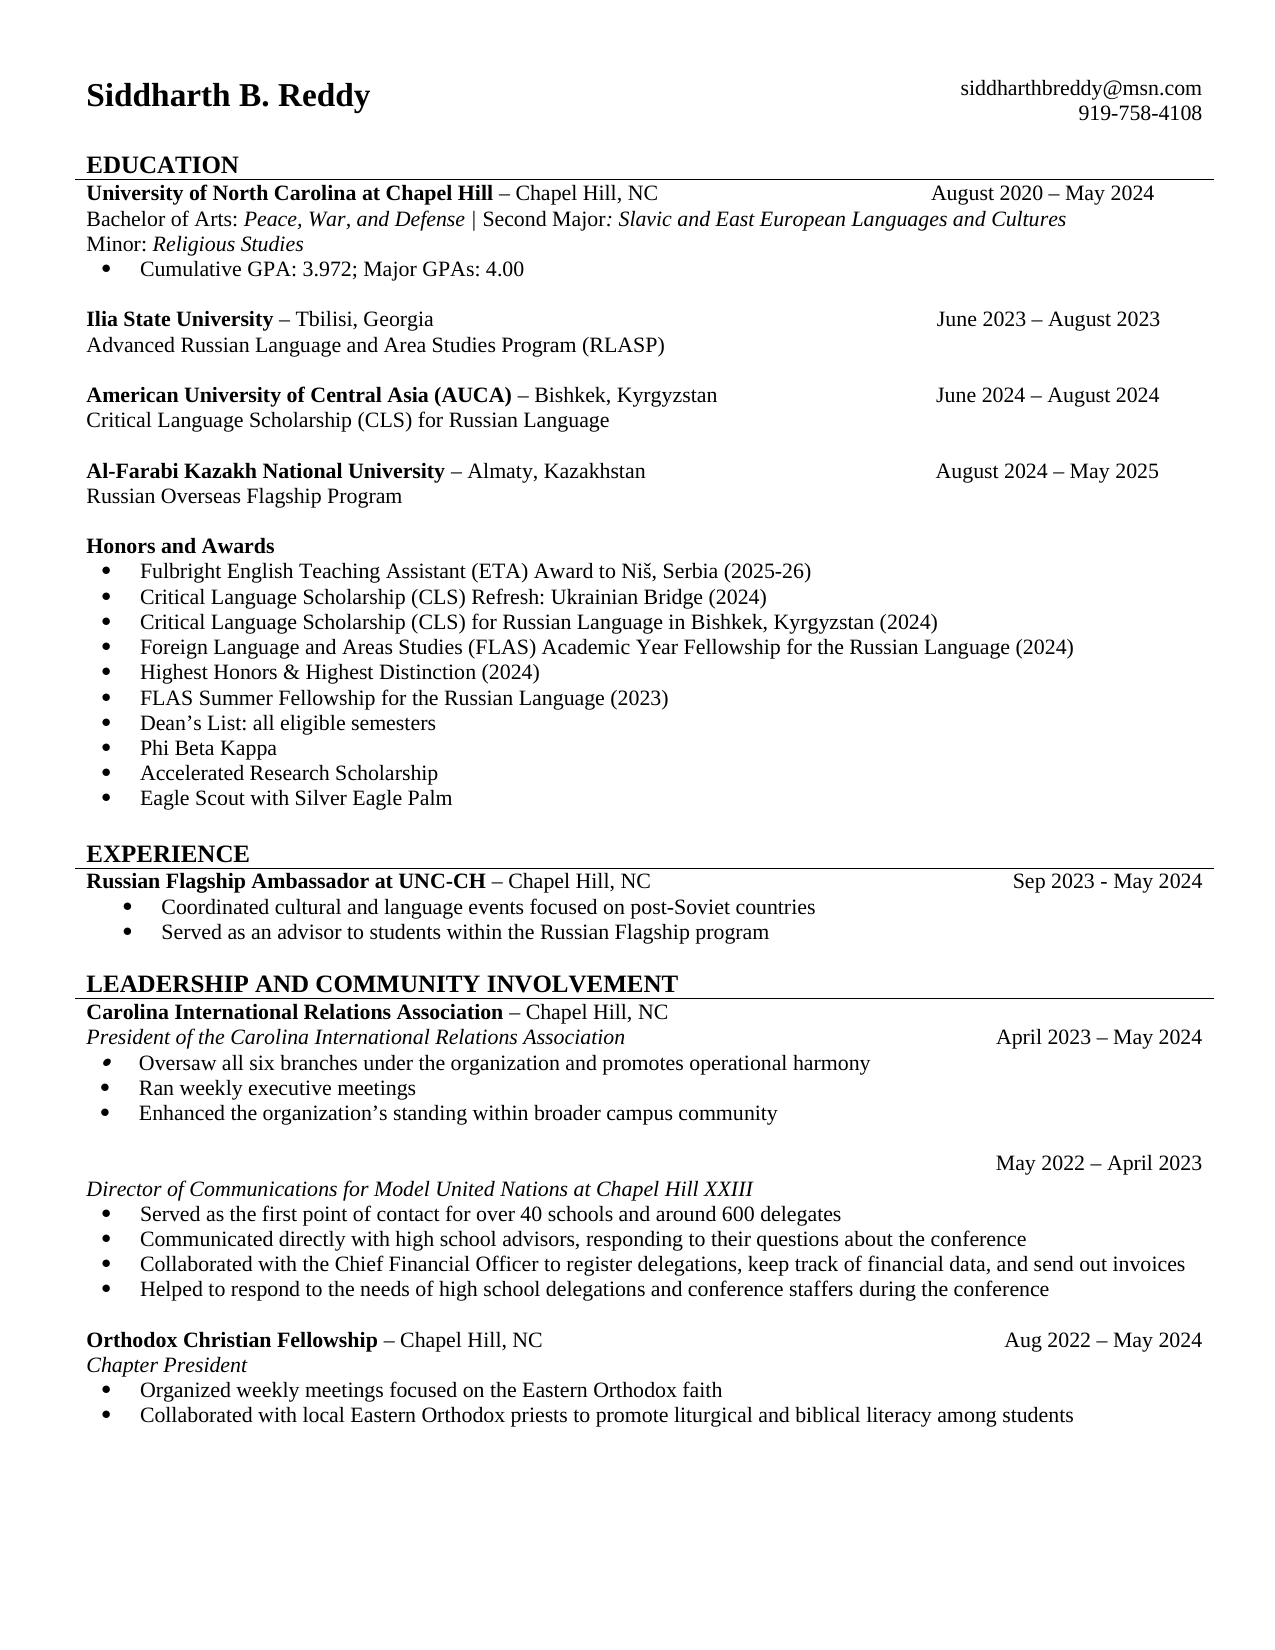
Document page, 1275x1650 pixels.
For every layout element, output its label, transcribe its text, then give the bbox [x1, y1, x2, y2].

table_cell LEADERSHIP AND COMMUNITY INVOLVEMENT [75, 969, 1213, 998]
table_cell Bachelor of Arts: Peace, War, and Defense | Second Major: Slavic and East European Languages and Cultures Minor: Religious Studies Cumulative GPA: 3.972; Major GPAs: 4.00 Ilia State University – Tbilisi, Georgia June 2023 – August 2023 Advanced Russian Language and Area Studies Program (RLASP) American University of Central Asia (AUCA) – Bishkek, Kyrgyzstan June 2024 – August 2024 Critical Language Scholarship (CLS) for Russian Language Al-Farabi Kazakh National University – Almaty, Kazakhstan August 2024 – May 2025 Russian Overseas Flagship Program [75, 206, 1213, 533]
table_cell Aug 2022 – May 2024 [900, 1327, 1213, 1352]
table_cell April 2023 – May 2024 May 2022 – April 2023 [900, 999, 1213, 1176]
table_cell Orthodox Christian Fellowship – Chapel Hill, NC [75, 1327, 900, 1352]
table_cell Organized weekly meetings focused on the Eastern Orthodox faith Collaborated with local Eastern Orthodox priests to promote liturgical and biblical literacy among students [75, 1377, 1213, 1554]
table_cell Served as the first point of contact for over 40 schools and around 600 delegates Communicated directly with high school advisors, responding to their questions about the conference Collaborated with the Chief Financial Officer to register delegations, keep track of financial data, and send out invoices Helped to respond to the needs of high school delegations and conference staffers during the conference [75, 1201, 1213, 1327]
table_cell Chapter President [75, 1352, 1213, 1377]
table_cell Fulbright English Teaching Assistant (ETA) Award to Niš, Serbia (2025-26) Critical Language Scholarship (CLS) Refresh: Ukrainian Bridge (2024) Critical Language Scholarship (CLS) for Russian Language in Bishkek, Kyrgyzstan (2024) Foreign Language and Areas Studies (FLAS) Academic Year Fellowship for the Russian Language (2024) Highest Honors & Highest Distinction (2024) FLAS Summer Fellowship for the Russian Language (2023) Dean’s List: all eligible semesters Phi Beta Kappa Accelerated Research Scholarship Eagle Scout with Silver Eagle Palm [75, 559, 1213, 839]
table_cell Russian Flagship Ambassador at UNC-CH – Chapel Hill, NC [75, 869, 913, 894]
table_cell Sep 2023 - May 2024 [913, 869, 1213, 894]
table_cell EDUCATION [75, 151, 1213, 179]
table_cell Honors and Awards [75, 533, 1213, 558]
table_cell Coordinated cultural and language events focused on post-Soviet countries Served as an advisor to students within the Russian Flagship program [75, 894, 1213, 969]
table_header Siddharth B. Reddy [75, 75, 620, 151]
table_cell University of North Carolina at Chapel Hill – Chapel Hill, NC [75, 180, 881, 206]
table_cell Carolina International Relations Association – Chapel Hill, NC President of the Carolina International Relations Association Oversaw all six branches under the organization and promotes operational harmony Ran weekly executive meetings Enhanced the organization’s standing within broader campus community [75, 999, 900, 1176]
table_cell Director of Communications for Model United Nations at Chapel Hill XXIII [75, 1176, 1213, 1201]
table_cell August 2020 – May 2024 [881, 180, 1213, 206]
table_header siddharthbreddy@msn.com 919-758-4108 [620, 75, 1213, 151]
table_cell EXPERIENCE [75, 839, 1213, 867]
